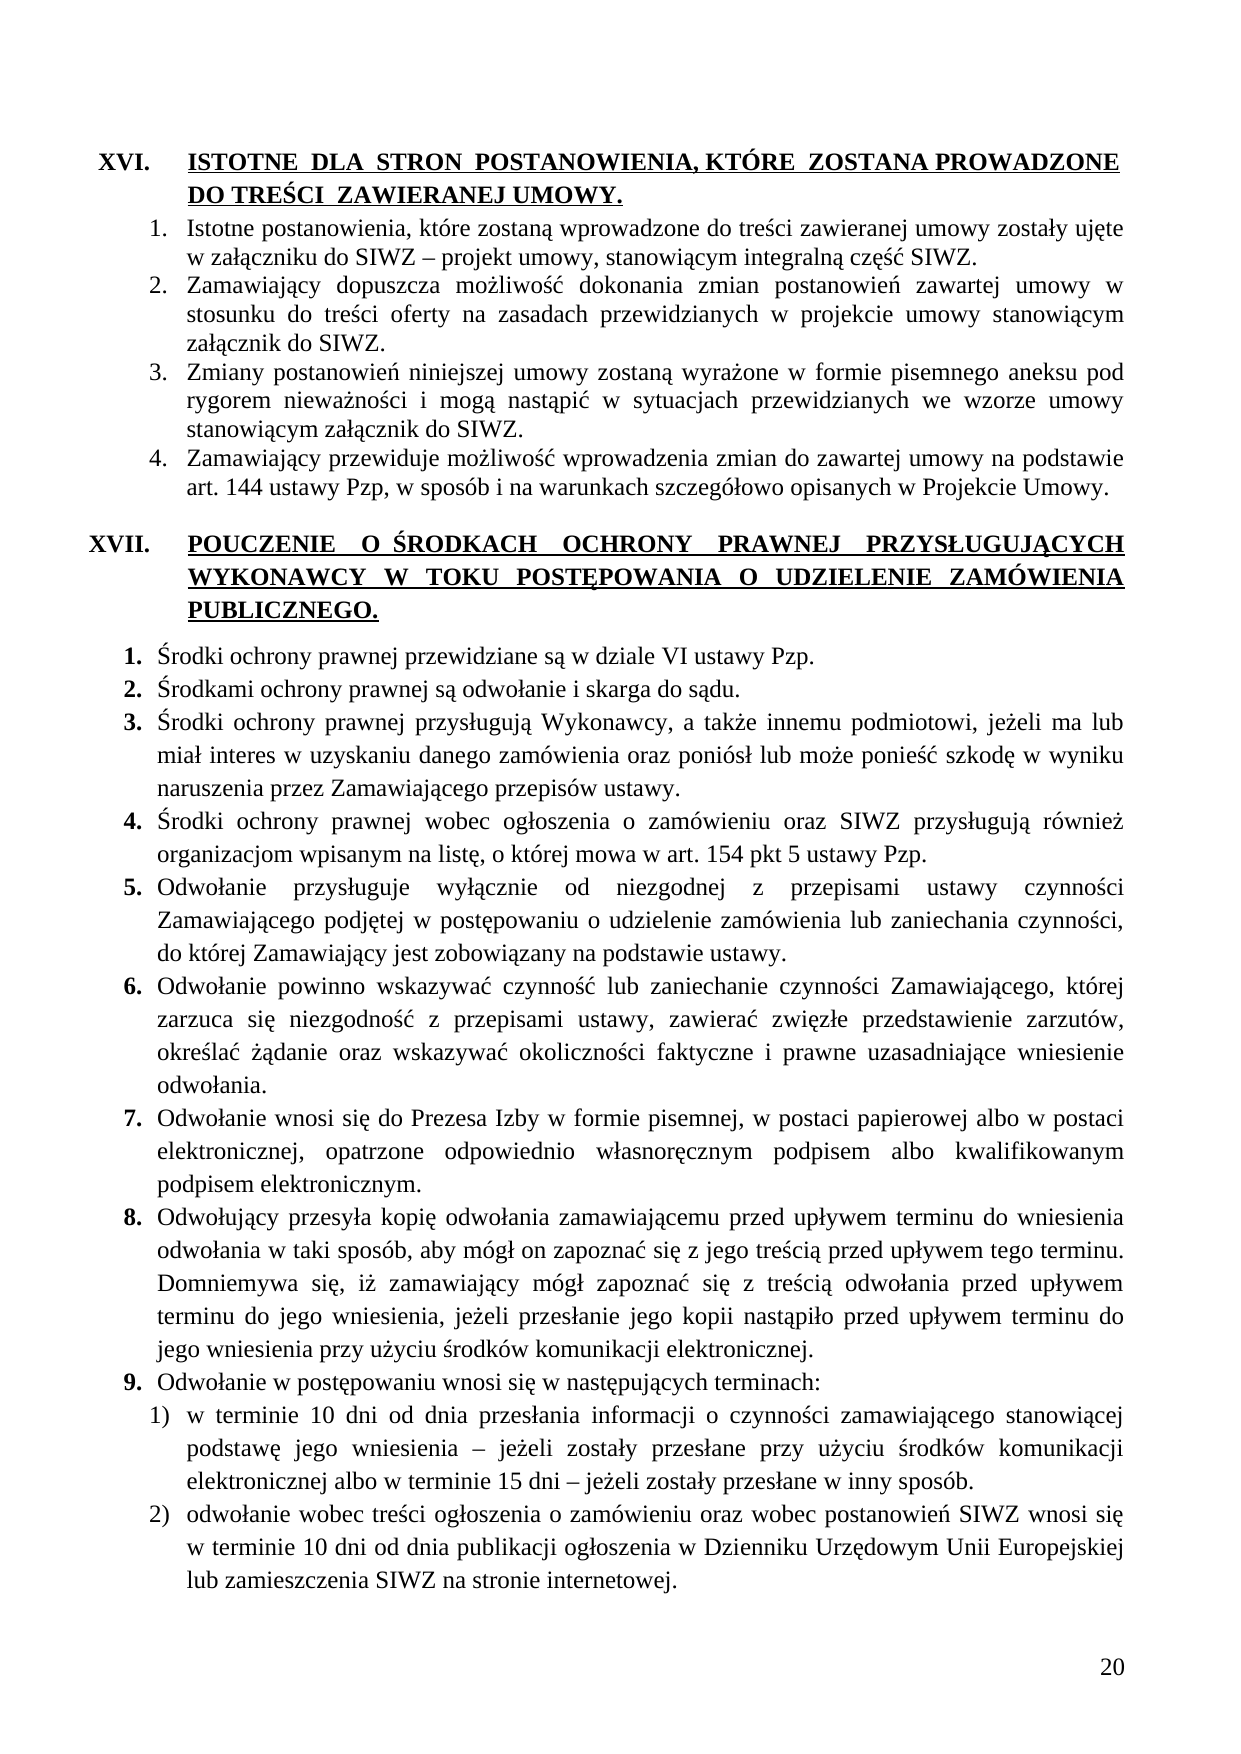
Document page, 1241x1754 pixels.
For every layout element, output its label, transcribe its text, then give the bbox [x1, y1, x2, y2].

list Zmiany postanowień niniejszej umowy zostaną wyrażone w formie pisemnego aneksu pod rygorem nieważności i mogą nastąpić w sytuacjach przewidzianych we wzorze umowy stanowiącym załącznik do SIWZ. [149, 357, 1125, 443]
list Odwołanie wnosi się do Prezesa Izby w formie pisemnej, w postaci papierowej albo w postaci elektronicznej, opatrzone odpowiednio własnoręcznym podpisem albo kwalifikowanym podpisem elektronicznym. [142, 1103, 1125, 1198]
list POUCZENIE O ŚRODKACH OCHRONY PRAWNEJ PRZYSŁUGUJĄCYCH WYKONAWCY W TOKU POSTĘPOWANIA O UDZIELENIE ZAMÓWIENIA PUBLICZNEGO. [150, 529, 1125, 624]
list Istotne postanowienia, które zostaną wprowadzone do treści zawieranej umowy zostały ujęte w załączniku do SIWZ – projekt umowy, stanowiącym integralną część SIWZ. [149, 213, 1125, 270]
list Odwołanie powinno wskazywać czynność lub zaniechanie czynności Zamawiającego, której zarzuca się niezgodność z przepisami ustawy, zawierać zwięzłe przedstawienie zarzutów, określać żądanie oraz wskazywać okoliczności faktyczne i prawne uzasadniające wniesienie odwołania. [142, 971, 1125, 1099]
list Środki ochrony prawnej wobec ogłoszenia o zamówieniu oraz SIWZ przysługują również organizacjom wpisanym na listę, o której mowa w art. 154 pkt 5 ustawy Pzp. [142, 806, 1125, 868]
list w terminie 10 dni od dnia przesłania informacji o czynności zamawiającego stanowiącej podstawę jego wniesienia – jeżeli zostały przesłane przy użyciu środków komunikacji elektronicznej albo w terminie 15 dni – jeżeli zostały przesłane w inny sposób. [149, 1400, 1125, 1495]
list Odwołujący przesyła kopię odwołania zamawiającemu przed upływem terminu do wniesienia odwołania w taki sposób, aby mógł on zapoznać się z jego treścią przed upływem tego terminu. Domniemywa się, iż zamawiający mógł zapoznać się z treścią odwołania przed upływem terminu do jego wniesienia, jeżeli przesłanie jego kopii nastąpiło przed upływem terminu do jego wniesienia przy użyciu środków komunikacji elektronicznej. [142, 1202, 1125, 1363]
list Środki ochrony prawnej przysługują Wykonawcy, a także innemu podmiotowi, jeżeli ma lub miał interes w uzyskaniu danego zamówienia oraz poniósł lub może ponieść szkodę w wyniku naruszenia przez Zamawiającego przepisów ustawy. [142, 707, 1125, 802]
list ISTOTNE DLA STRON POSTANOWIENIA, KTÓRE ZOSTANA PROWADZONE DO TREŚCI ZAWIERANEJ UMOWY. [150, 147, 1125, 209]
list Odwołanie przysługuje wyłącznie od niezgodnej z przepisami ustawy czynności Zamawiającego podjętej w postępowaniu o udzielenie zamówienia lub zaniechania czynności, do której Zamawiający jest zobowiązany na podstawie ustawy. [142, 872, 1125, 967]
list Zamawiający przewiduje możliwość wprowadzenia zmian do zawartej umowy na podstawie art. 144 ustawy Pzp, w sposób i na warunkach szczegółowo opisanych w Projekcie Umowy. [149, 443, 1125, 500]
list Zamawiający dopuszcza możliwość dokonania zmian postanowień zawartej umowy w stosunku do treści oferty na zasadach przewidzianych w projekcie umowy stanowiącym załącznik do SIWZ. [149, 270, 1125, 357]
list Środki ochrony prawnej przewidziane są w dziale VI ustawy Pzp. [142, 641, 1125, 669]
list Środkami ochrony prawnej są odwołanie i skarga do sądu. [142, 674, 1125, 702]
list odwołanie wobec treści ogłoszenia o zamówieniu oraz wobec postanowień SIWZ wnosi się w terminie 10 dni od dnia publikacji ogłoszenia w Dzienniku Urzędowym Unii Europejskiej lub zamieszczenia SIWZ na stronie internetowej. [149, 1499, 1125, 1594]
list Odwołanie w postępowaniu wnosi się w następujących terminach: [142, 1367, 1125, 1396]
